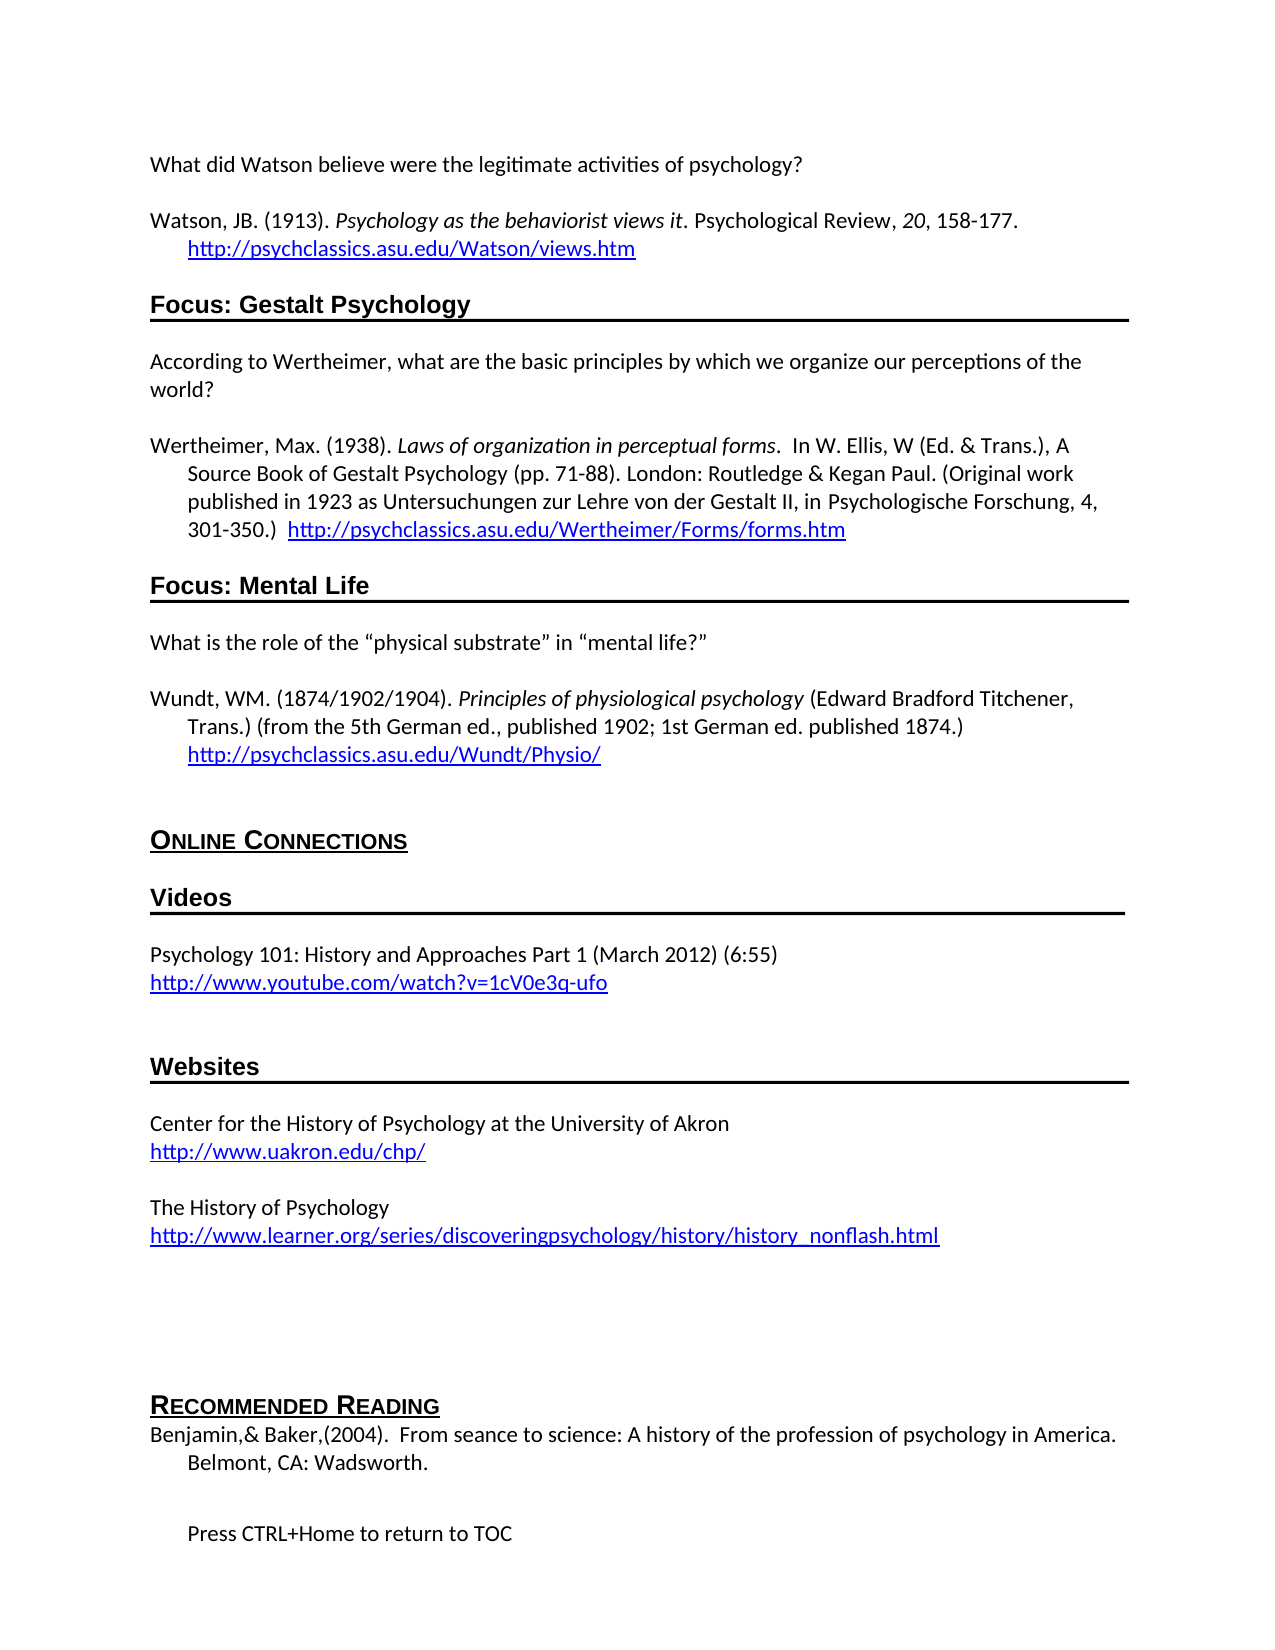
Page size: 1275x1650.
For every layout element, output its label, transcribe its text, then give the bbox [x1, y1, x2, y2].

text Wertheimer, Max. (1938). Laws of organization in perceptual forms. In W. Ellis, W (Ed. & Trans.), A Source Book of Gestalt Psychology (pp. 71-88). London: Routledge & Kegan Paul. (Original work published in 1923 as Untersuchungen zur Lehre von der Gestalt II, in Psychologische Forschung, 4, 301-350.) http://psychclassics.asu.edu/Wertheimer/Forms/forms.htm [150, 431, 1125, 543]
text Watson, JB. (1913). Psychology as the behaviorist views it. Psychological Review, 20, 158-177. http://psychclassics.asu.edu/Watson/views.htm [150, 206, 1125, 262]
subtitle Videos [150, 883, 1125, 911]
text What is the role of the “physical substrate” in “mental life?” [150, 628, 1125, 656]
text According to Wertheimer, what are the basic principles by which we organize our perceptions of the world? [150, 347, 1125, 403]
text What did Watson believe were the legitimate activities of psychology? [150, 150, 1125, 178]
subtitle Recommended Reading [150, 1389, 1125, 1420]
text Wundt, WM. (1874/1902/1904). Principles of physiological psychology (Edward Bradford Titchener, Trans.) (from the 5th German ed., published 1902; 1st German ed. published 1874.) http://psychclassics.asu.edu/Wundt/Physio/ [150, 684, 1125, 768]
text Center for the History of Psychology at the University of Akron [150, 1109, 1125, 1137]
text The History of Psychology [150, 1193, 1125, 1221]
subtitle Online Connections [150, 824, 1125, 855]
text http://www.youtube.com/watch?v=1cV0e3q-ufo [150, 968, 1125, 996]
subtitle Focus: Mental Life [150, 571, 1125, 599]
text Psychology 101: History and Approaches Part 1 (March 2012) (6:55) [150, 940, 1125, 968]
subtitle Focus: Gestalt Psychology [150, 290, 1125, 318]
text http://www.uakron.edu/chp/ [150, 1137, 1125, 1165]
text http://www.learner.org/series/discoveringpsychology/history/history_nonflash.html [150, 1221, 1125, 1249]
subtitle Websites [150, 1052, 1125, 1080]
text Benjamin,& Baker,(2004). From seance to science: A history of the profession of psychology in America. Belmont, CA: Wadsworth. [150, 1420, 1125, 1476]
